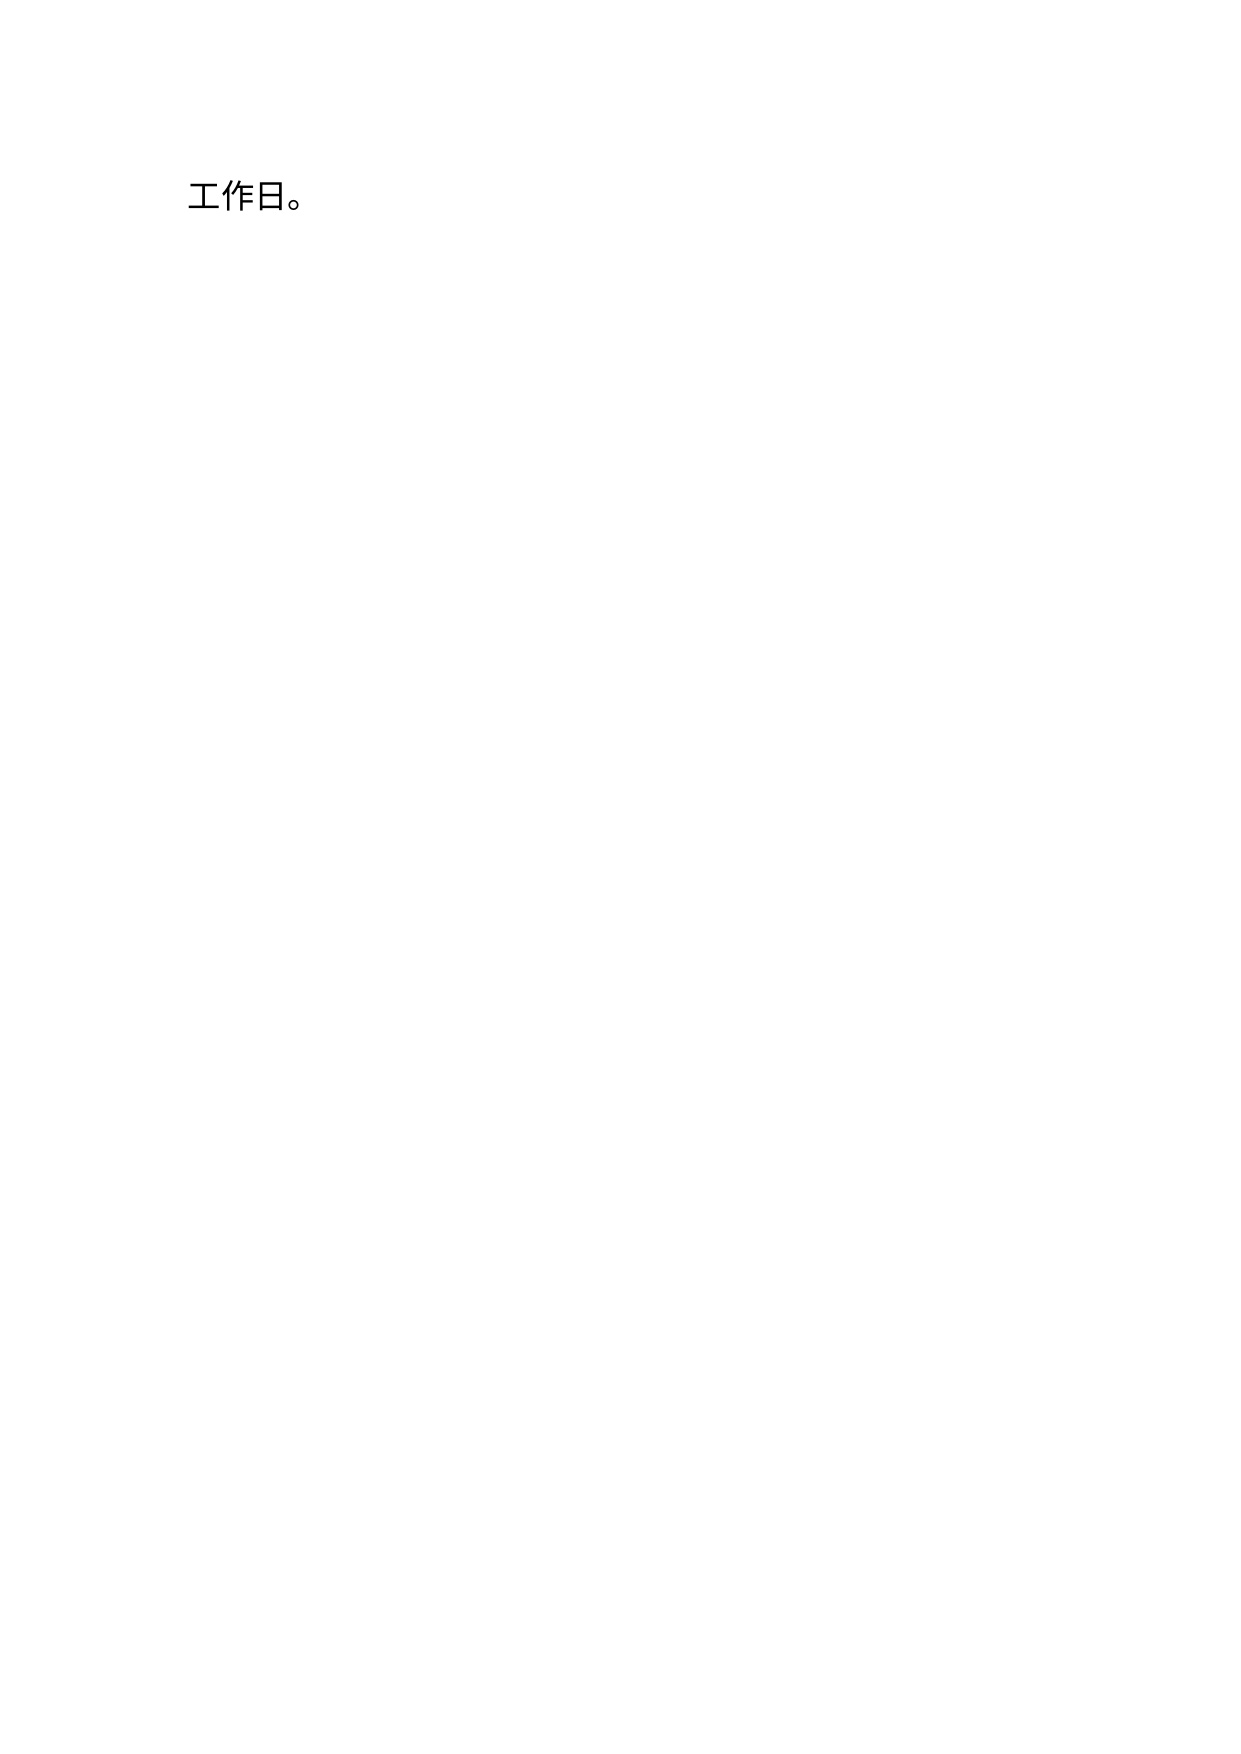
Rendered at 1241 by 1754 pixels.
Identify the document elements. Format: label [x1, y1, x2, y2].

text [187, 162, 1053, 227]
